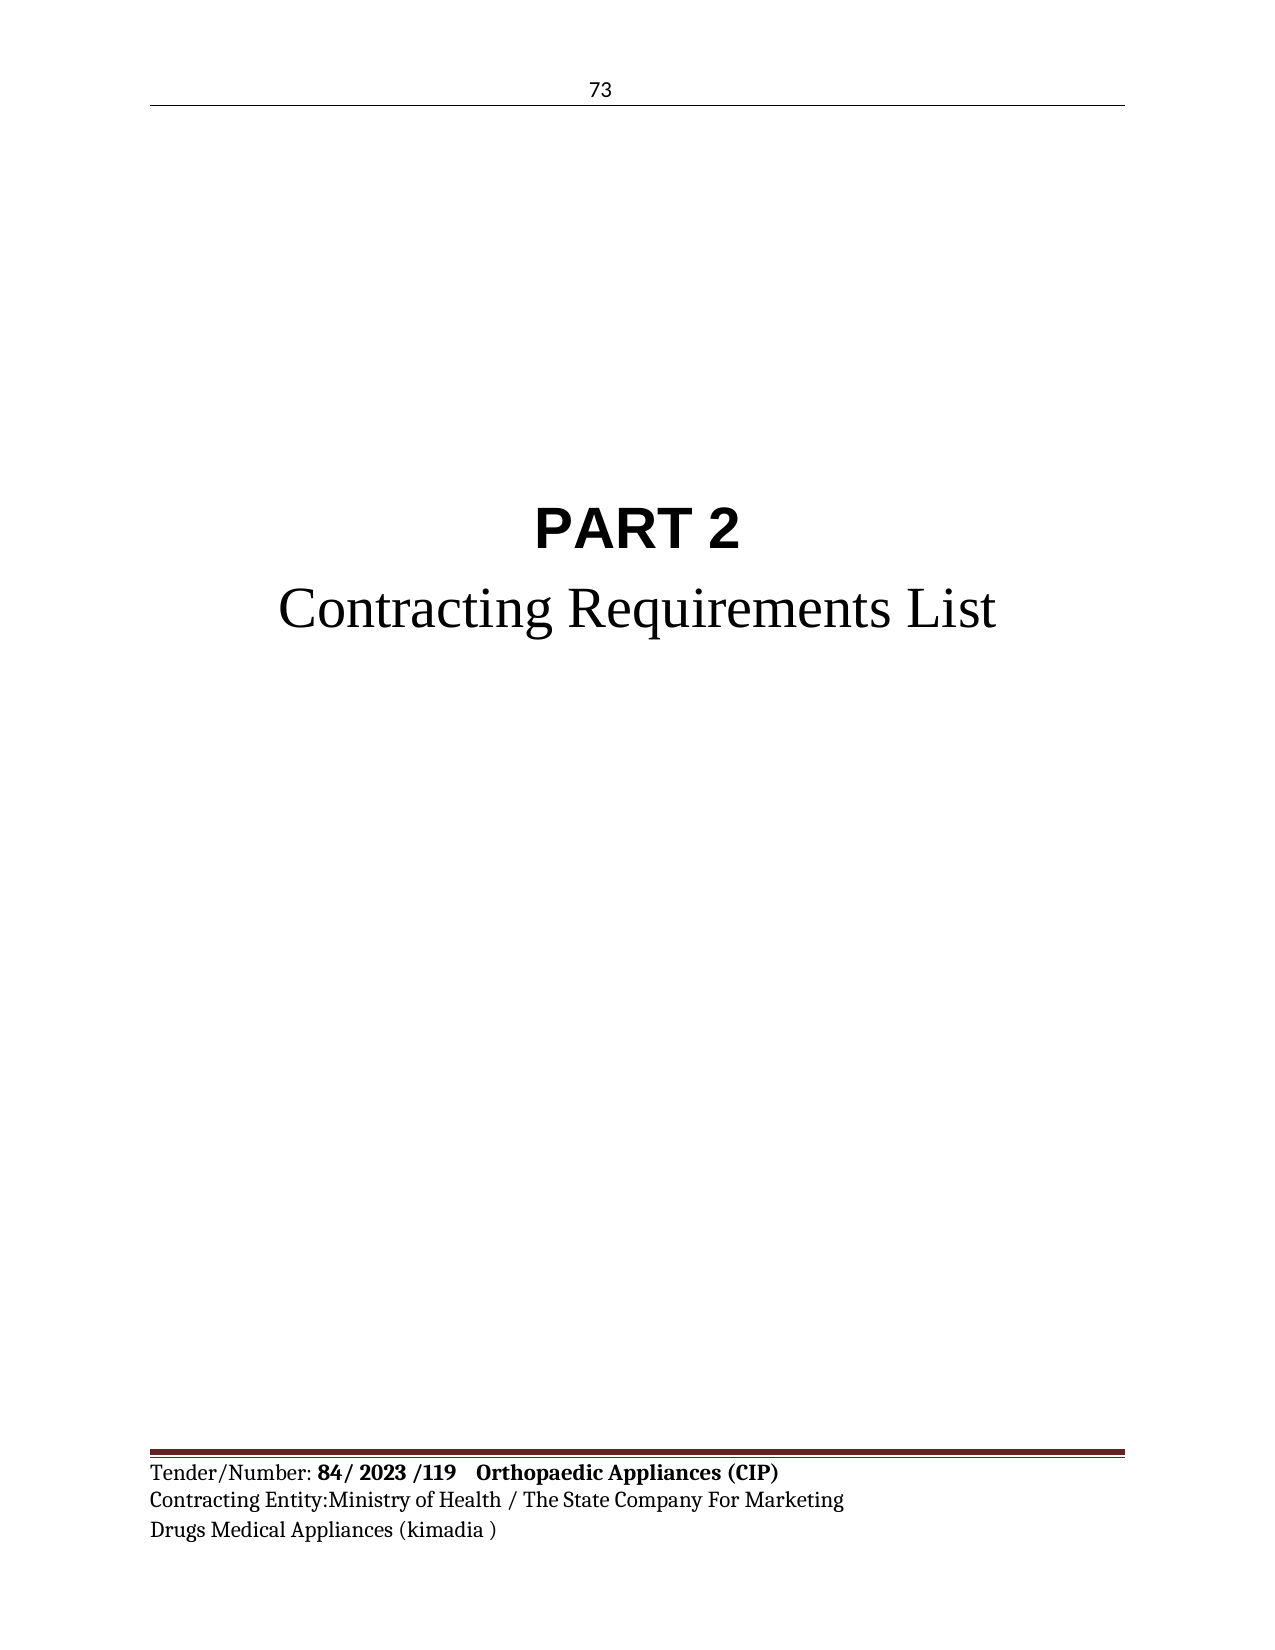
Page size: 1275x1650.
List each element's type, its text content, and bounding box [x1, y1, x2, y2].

text PART 2 [150, 494, 1125, 561]
text Contracting Requirements List [150, 573, 1125, 640]
